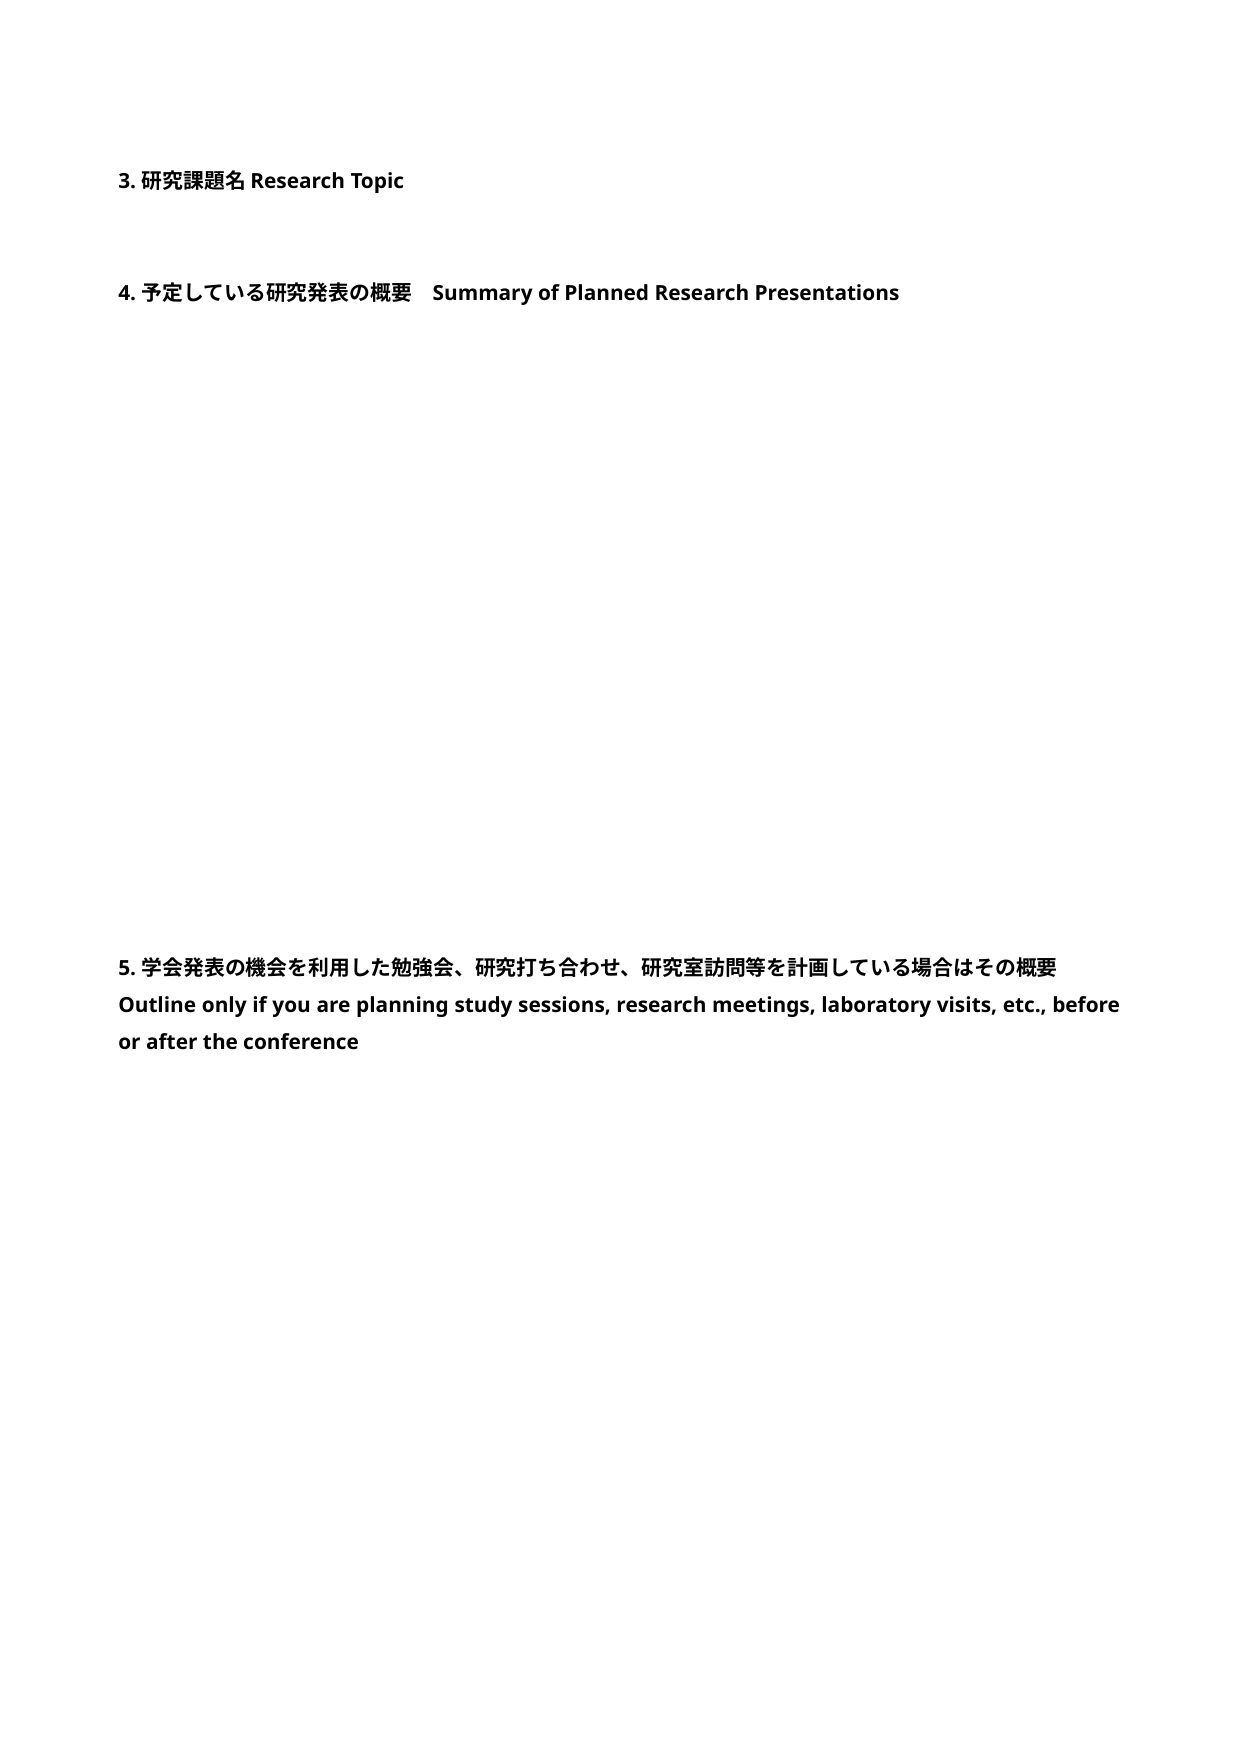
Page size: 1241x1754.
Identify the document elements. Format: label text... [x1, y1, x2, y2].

text 3. 研究課題名 Research Topic [118, 161, 1122, 198]
text 4. 予定している研究発表の概要 Summary of Planned Research Presentations [118, 273, 1122, 311]
text 5. 学会発表の機会を利用した勉強会、研究打ち合わせ、研究室訪問等を計画している場合はその概要 [118, 948, 1122, 986]
text Outline only if you are planning study sessions, research meetings, laboratory visits, etc., before or after the conference [118, 986, 1122, 1061]
